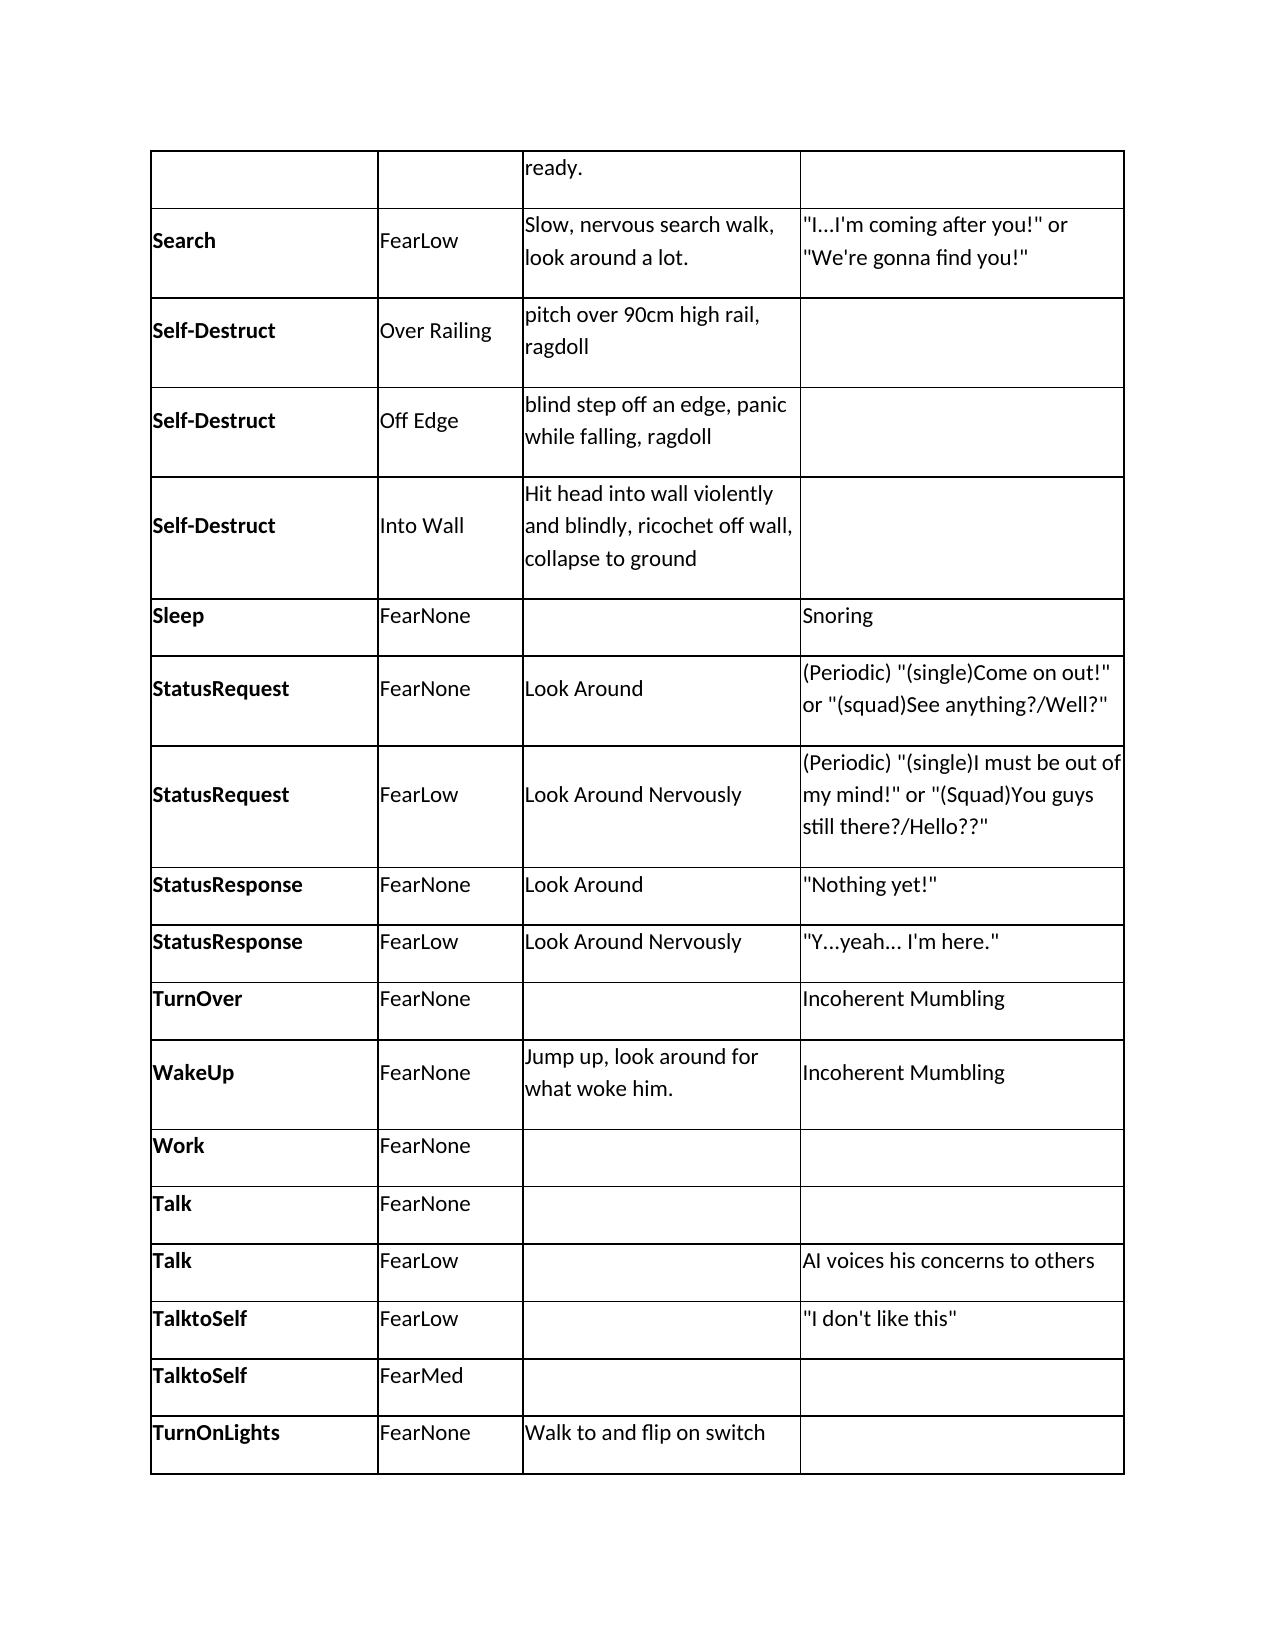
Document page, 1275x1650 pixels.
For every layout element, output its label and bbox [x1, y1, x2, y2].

table_header [152, 299, 377, 387]
table_header [801, 1417, 1123, 1473]
table_header [524, 657, 800, 745]
table_header [524, 747, 800, 867]
table_header [152, 1302, 377, 1358]
table_header [379, 299, 522, 387]
table_header [152, 209, 377, 297]
table_header [152, 926, 377, 982]
table_header [152, 1041, 377, 1129]
table_header [801, 983, 1123, 1039]
table_header [152, 747, 377, 867]
table_header [801, 388, 1123, 476]
table_header [379, 926, 522, 982]
table_header [152, 152, 377, 208]
table_header [524, 983, 800, 1039]
table_header [152, 868, 377, 924]
table_header [379, 388, 522, 476]
table_header [152, 478, 377, 598]
table_header [801, 299, 1123, 387]
table_header [524, 478, 800, 598]
table_header [379, 1417, 522, 1473]
table_header [801, 209, 1123, 297]
table_header [379, 1130, 522, 1186]
table_header [801, 600, 1123, 655]
table_header [524, 1245, 800, 1301]
table_header [524, 209, 800, 297]
table_header [524, 388, 800, 476]
table_header [379, 657, 522, 745]
table_header [379, 1245, 522, 1301]
table_header [524, 1302, 800, 1358]
table_header [524, 868, 800, 924]
table_header [379, 1187, 522, 1243]
table_header [801, 1302, 1123, 1358]
table_header [152, 1360, 377, 1415]
table_header [152, 600, 377, 655]
table_header [801, 152, 1123, 208]
table_header [801, 478, 1123, 598]
table_header [524, 1417, 800, 1473]
table_header [152, 388, 377, 476]
table_header [524, 299, 800, 387]
table_header [801, 1041, 1123, 1129]
table_header [379, 747, 522, 867]
table_header [379, 868, 522, 924]
table_header [379, 983, 522, 1039]
table_header [379, 209, 522, 297]
table_header [152, 1417, 377, 1473]
table_header [379, 1302, 522, 1358]
table_header [152, 1245, 377, 1301]
table_header [152, 657, 377, 745]
table_header [524, 600, 800, 655]
table_header [152, 1187, 377, 1243]
table_header [801, 747, 1123, 867]
table_header [801, 1245, 1123, 1301]
table_header [524, 1130, 800, 1186]
table_header [524, 1360, 800, 1415]
table_header [801, 1130, 1123, 1186]
table_header [524, 1187, 800, 1243]
table_header [801, 1360, 1123, 1415]
table_header [379, 1041, 522, 1129]
table_header [524, 1041, 800, 1129]
table_header [152, 1130, 377, 1186]
table_header [801, 657, 1123, 745]
table_header [379, 600, 522, 655]
table_header [524, 152, 800, 208]
table_header [801, 926, 1123, 982]
table_header [379, 152, 522, 208]
table_header [801, 868, 1123, 924]
table_header [379, 1360, 522, 1415]
table_header [379, 478, 522, 598]
table_header [801, 1187, 1123, 1243]
table_header [152, 983, 377, 1039]
table_header [524, 926, 800, 982]
